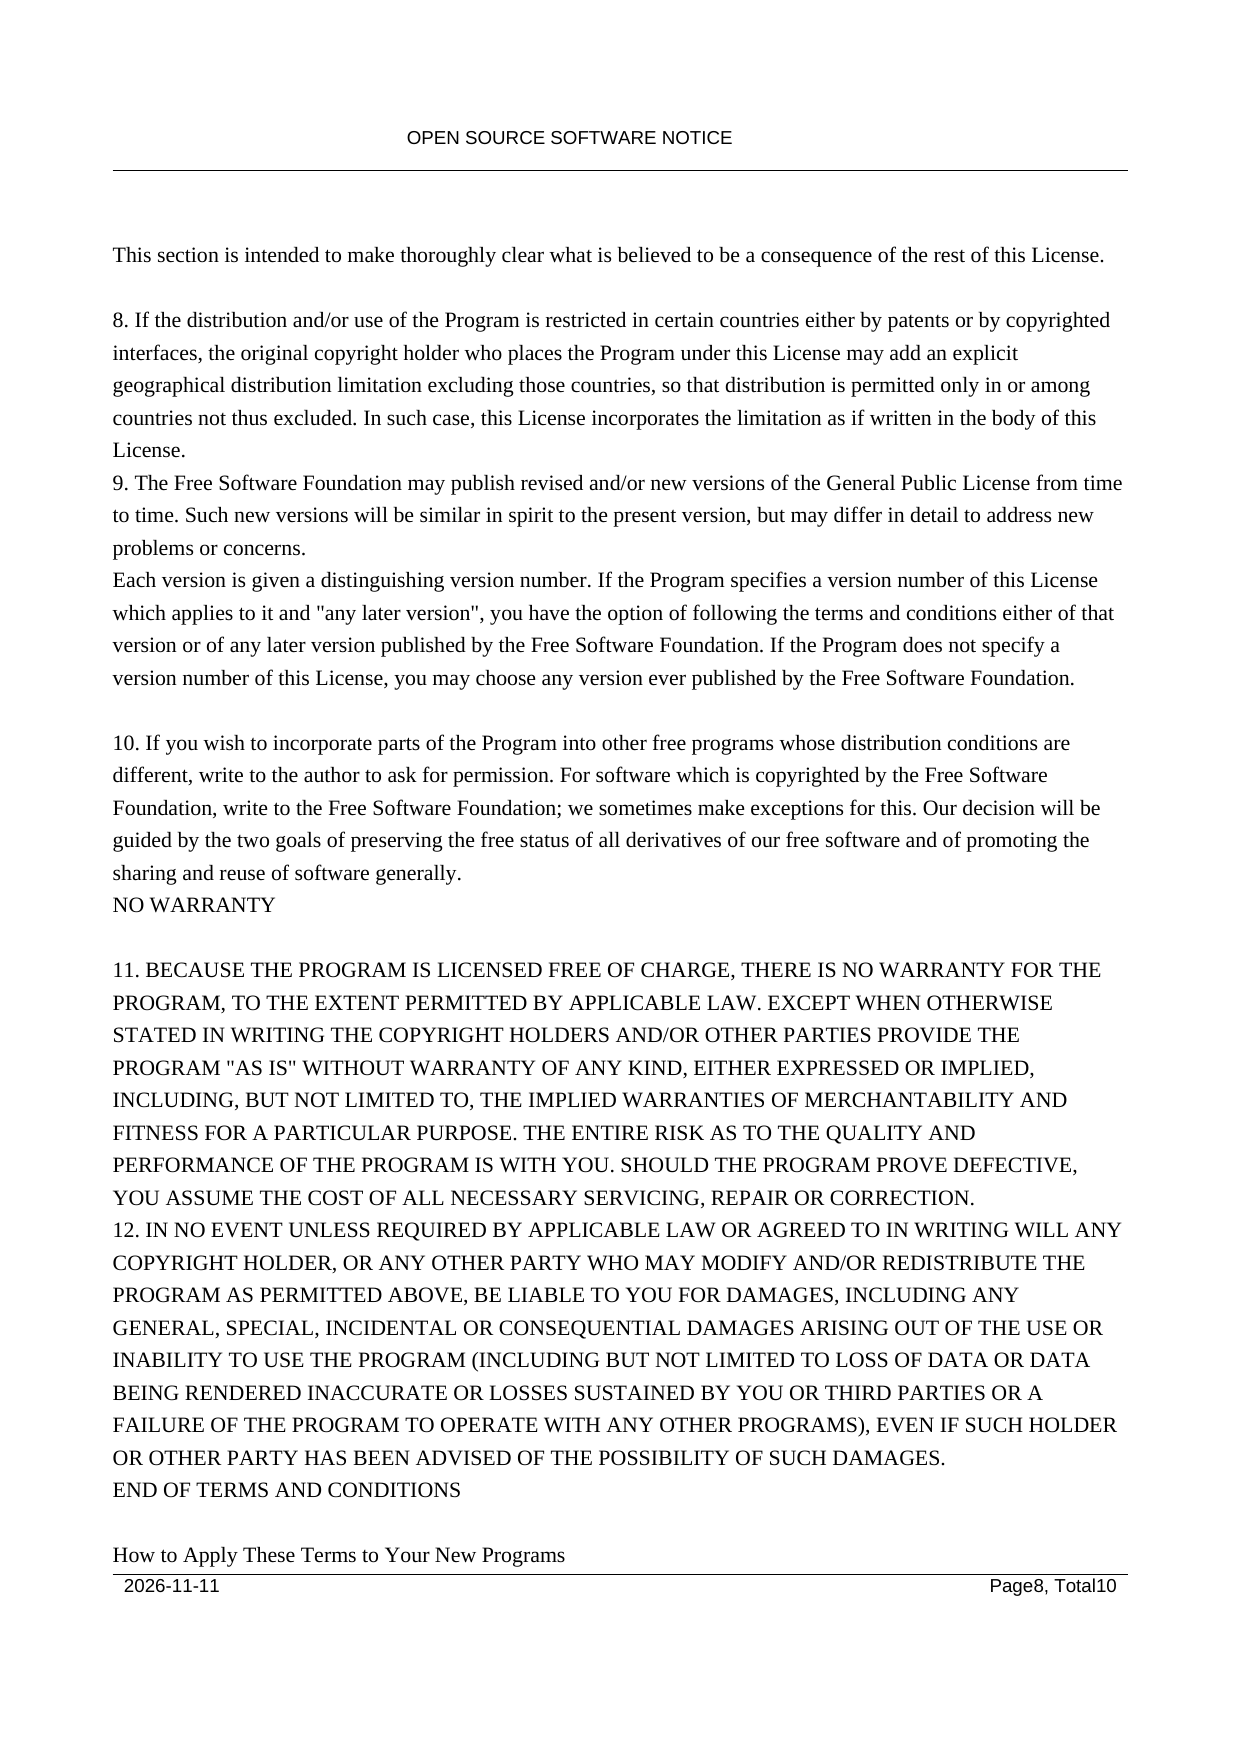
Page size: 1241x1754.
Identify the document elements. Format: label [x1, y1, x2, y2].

text [112, 206, 1128, 1571]
